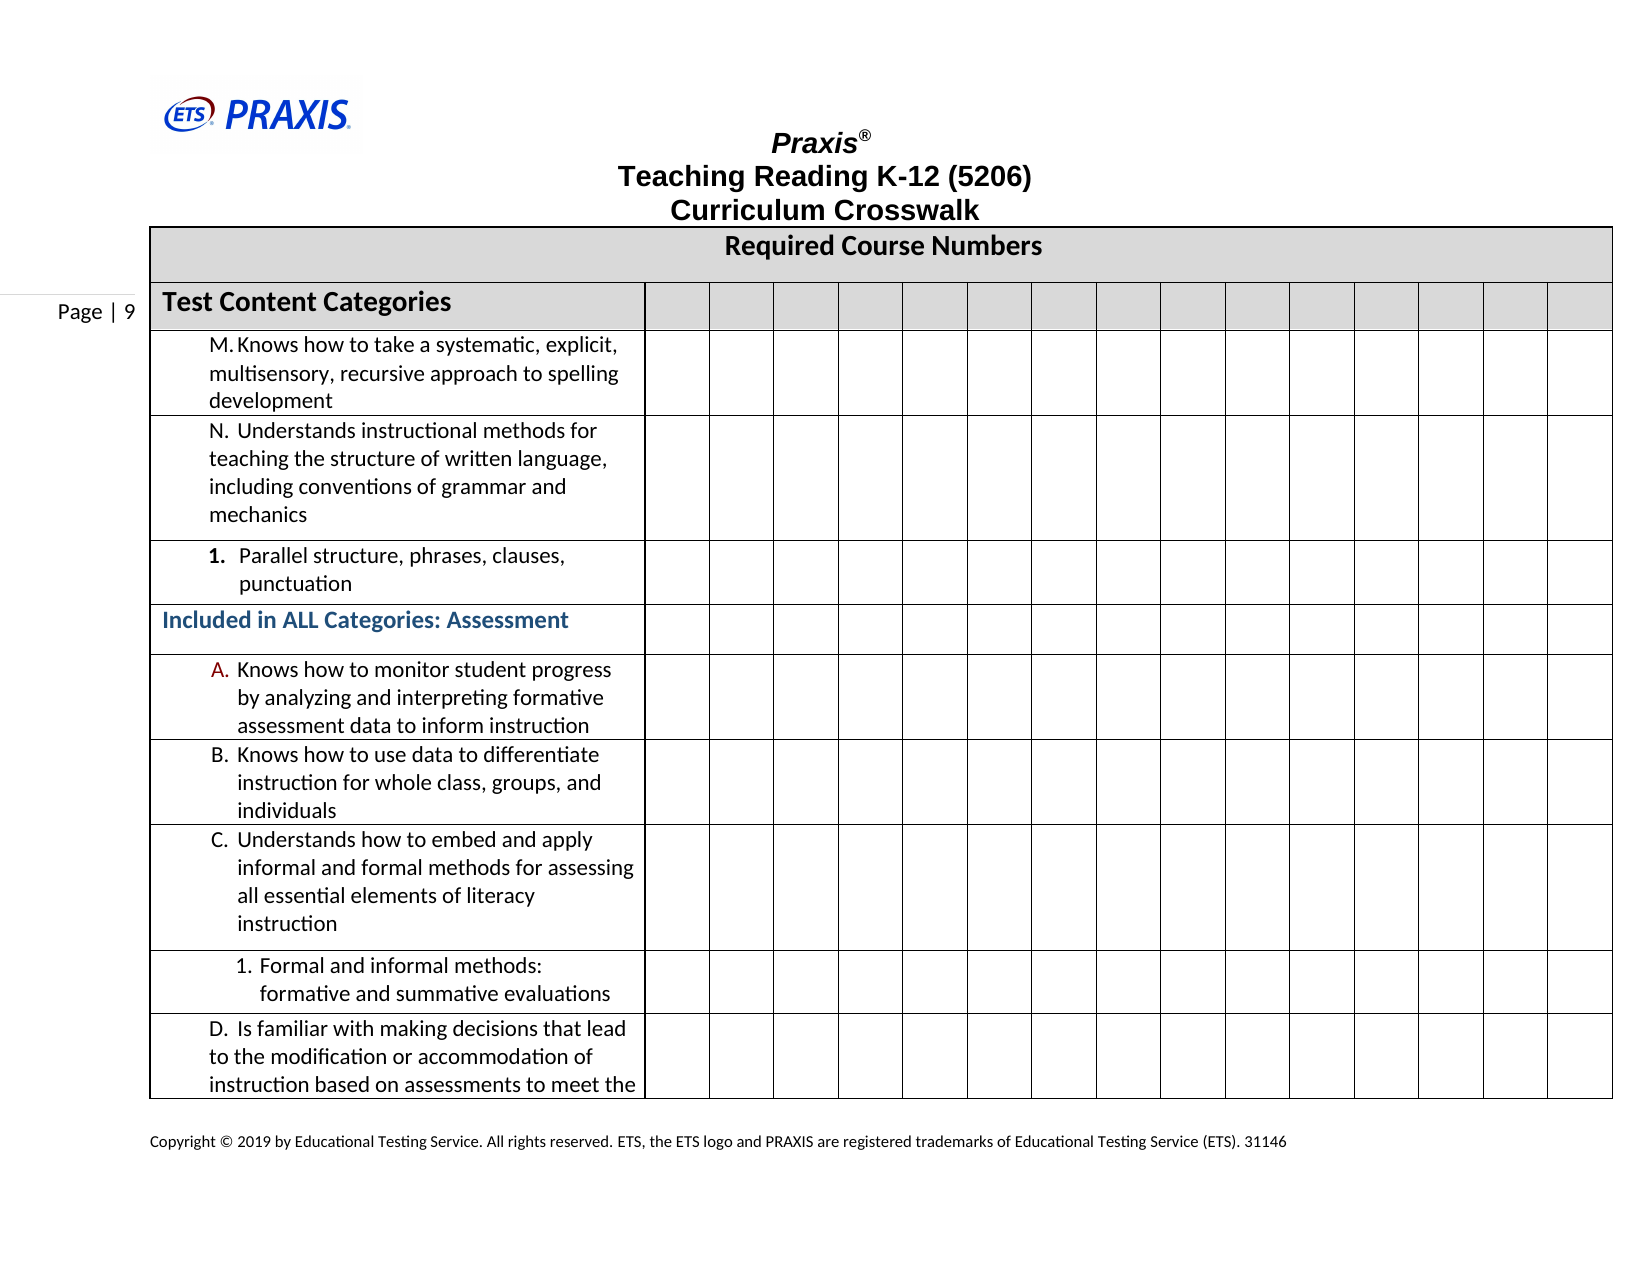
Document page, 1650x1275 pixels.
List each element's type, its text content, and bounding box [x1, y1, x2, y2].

table_cell [839, 655, 902, 739]
table_cell [646, 283, 709, 329]
table_cell [903, 951, 967, 1013]
table_cell [1032, 1014, 1096, 1098]
table_cell [1355, 541, 1418, 604]
table_cell [1419, 951, 1483, 1013]
table_cell [1290, 1014, 1354, 1098]
table_cell [1097, 605, 1160, 654]
table_cell [646, 605, 709, 654]
table_cell [1226, 740, 1289, 824]
table_cell [1484, 283, 1547, 329]
table_cell [1484, 1014, 1547, 1098]
table_cell [1355, 416, 1418, 540]
table_cell [646, 331, 709, 415]
table_cell [903, 416, 967, 540]
table_cell Test Content Categories [151, 283, 644, 329]
table_cell [774, 331, 838, 415]
picture [150, 75, 363, 154]
table_cell [1097, 655, 1160, 739]
table_cell [1226, 541, 1289, 604]
table_cell [1032, 283, 1096, 329]
table_cell [1161, 283, 1225, 329]
table_cell [774, 605, 838, 654]
table_cell [1226, 951, 1289, 1013]
table_cell [710, 655, 773, 739]
table_cell [1548, 331, 1612, 415]
table_cell [774, 655, 838, 739]
table_cell [1226, 416, 1289, 540]
table_cell [1290, 951, 1354, 1013]
table_cell [839, 825, 902, 950]
table_cell [710, 283, 773, 329]
table_cell [1548, 416, 1612, 540]
table_cell [1355, 331, 1418, 415]
table_cell [1419, 655, 1483, 739]
table_cell [968, 825, 1031, 950]
table_cell [1355, 283, 1418, 329]
table_cell [839, 416, 902, 540]
table_cell [1097, 331, 1160, 415]
table_cell [903, 605, 967, 654]
table_cell [1032, 825, 1096, 950]
table_cell [1484, 655, 1547, 739]
table_cell [1032, 331, 1096, 415]
table_cell [1484, 951, 1547, 1013]
table_cell [646, 541, 709, 604]
table_cell [903, 655, 967, 739]
table_cell [1161, 541, 1225, 604]
table_cell [774, 825, 838, 950]
table_cell [968, 951, 1031, 1013]
table_cell [1226, 655, 1289, 739]
table_cell [1032, 740, 1096, 824]
table_header Required Course Numbers [151, 228, 1612, 282]
table_cell [1161, 605, 1225, 654]
table_cell [646, 951, 709, 1013]
table_cell [1548, 740, 1612, 824]
table_cell [1548, 605, 1612, 654]
table_cell [1161, 951, 1225, 1013]
table_cell [903, 283, 967, 329]
table_cell [1226, 825, 1289, 950]
table_cell [1419, 416, 1483, 540]
table_cell [710, 605, 773, 654]
table_cell [1290, 416, 1354, 540]
table_cell Understands instructional methods for teaching the structure of written language, including conventions of grammar and mechanics [151, 416, 644, 540]
table_cell [968, 283, 1031, 329]
table_cell [646, 825, 709, 950]
table_cell [968, 541, 1031, 604]
table_cell [774, 951, 838, 1013]
table_cell [1355, 1014, 1418, 1098]
table_cell Knows how to monitor student progress by analyzing and interpreting formative assessment data to inform instruction [151, 655, 644, 739]
table_cell [903, 825, 967, 950]
table_cell [1355, 951, 1418, 1013]
table_cell [839, 951, 902, 1013]
table_cell [1419, 825, 1483, 950]
table_cell [1097, 416, 1160, 540]
table_cell [1097, 283, 1160, 329]
table_cell Formal and informal methods: formative and summative evaluations [151, 951, 644, 1013]
table_cell Included in ALL Categories: Assessment [151, 605, 644, 654]
table_cell [646, 655, 709, 739]
table_cell [839, 605, 902, 654]
table_cell [774, 1014, 838, 1098]
table_cell [1290, 655, 1354, 739]
table_cell [1548, 825, 1612, 950]
table_cell Understands how to embed and apply informal and formal methods for assessing all essential elements of literacy instruction [151, 825, 644, 950]
table_cell [1032, 541, 1096, 604]
table_cell [903, 541, 967, 604]
table_cell [646, 416, 709, 540]
table_cell [839, 541, 902, 604]
table_cell [1290, 541, 1354, 604]
table_cell [1419, 740, 1483, 824]
table_cell [710, 416, 773, 540]
table_cell [1290, 605, 1354, 654]
table_cell [774, 541, 838, 604]
table_cell [710, 541, 773, 604]
table_cell [1032, 416, 1096, 540]
table_cell [1032, 655, 1096, 739]
table_cell [1097, 1014, 1160, 1098]
table_cell [1355, 605, 1418, 654]
table_cell [1548, 283, 1612, 329]
table_cell [1419, 283, 1483, 329]
table_cell [774, 283, 838, 329]
table_cell [1419, 331, 1483, 415]
table_cell [968, 331, 1031, 415]
table_cell Knows how to use data to differentiate instruction for whole class, groups, and individuals [151, 740, 644, 824]
table_cell [903, 1014, 967, 1098]
table_cell [646, 740, 709, 824]
table_cell [710, 740, 773, 824]
table_cell [1548, 541, 1612, 604]
table_cell [1290, 283, 1354, 329]
table_cell Parallel structure, phrases, clauses, punctuation [151, 541, 644, 604]
table_cell [1032, 605, 1096, 654]
table_cell [1548, 951, 1612, 1013]
table_cell [710, 825, 773, 950]
table_cell [1419, 1014, 1483, 1098]
table_cell [968, 416, 1031, 540]
table_cell [646, 1014, 709, 1098]
table_cell [1548, 1014, 1612, 1098]
table_cell [839, 1014, 902, 1098]
table_cell [968, 740, 1031, 824]
table_cell [1097, 541, 1160, 604]
table_cell [1419, 541, 1483, 604]
table_cell [1097, 740, 1160, 824]
table_cell [1097, 951, 1160, 1013]
table_cell [1161, 655, 1225, 739]
table_cell [1484, 605, 1547, 654]
table_cell [1484, 331, 1547, 415]
table_cell [1419, 605, 1483, 654]
table_cell [903, 740, 967, 824]
table_cell [839, 331, 902, 415]
table_cell [1355, 655, 1418, 739]
table_cell [1290, 740, 1354, 824]
table_cell [1032, 951, 1096, 1013]
table_cell [903, 331, 967, 415]
table_cell [1161, 1014, 1225, 1098]
table_cell [1226, 605, 1289, 654]
table_cell [710, 951, 773, 1013]
table_cell [710, 331, 773, 415]
table_cell [1484, 541, 1547, 604]
table_cell [1161, 416, 1225, 540]
table_cell [968, 1014, 1031, 1098]
table_cell [1097, 825, 1160, 950]
table_cell [968, 655, 1031, 739]
table_cell [1290, 331, 1354, 415]
table_cell [968, 605, 1031, 654]
table_cell [1484, 740, 1547, 824]
table_cell [839, 283, 902, 329]
table_cell [774, 740, 838, 824]
table_cell [1484, 825, 1547, 950]
table_cell [1226, 331, 1289, 415]
table_cell Knows how to take a systematic, explicit, multisensory, recursive approach to spelling development [151, 331, 644, 415]
table_cell [1226, 1014, 1289, 1098]
table_cell [1484, 416, 1547, 540]
table_cell [1226, 283, 1289, 329]
table_cell [1355, 740, 1418, 824]
table_cell [1290, 825, 1354, 950]
table_cell [1548, 655, 1612, 739]
table_cell [1161, 740, 1225, 824]
table_cell [1161, 825, 1225, 950]
table_cell [1161, 331, 1225, 415]
table_cell [1355, 825, 1418, 950]
table_cell [710, 1014, 773, 1098]
table_cell [839, 740, 902, 824]
table_cell [774, 416, 838, 540]
